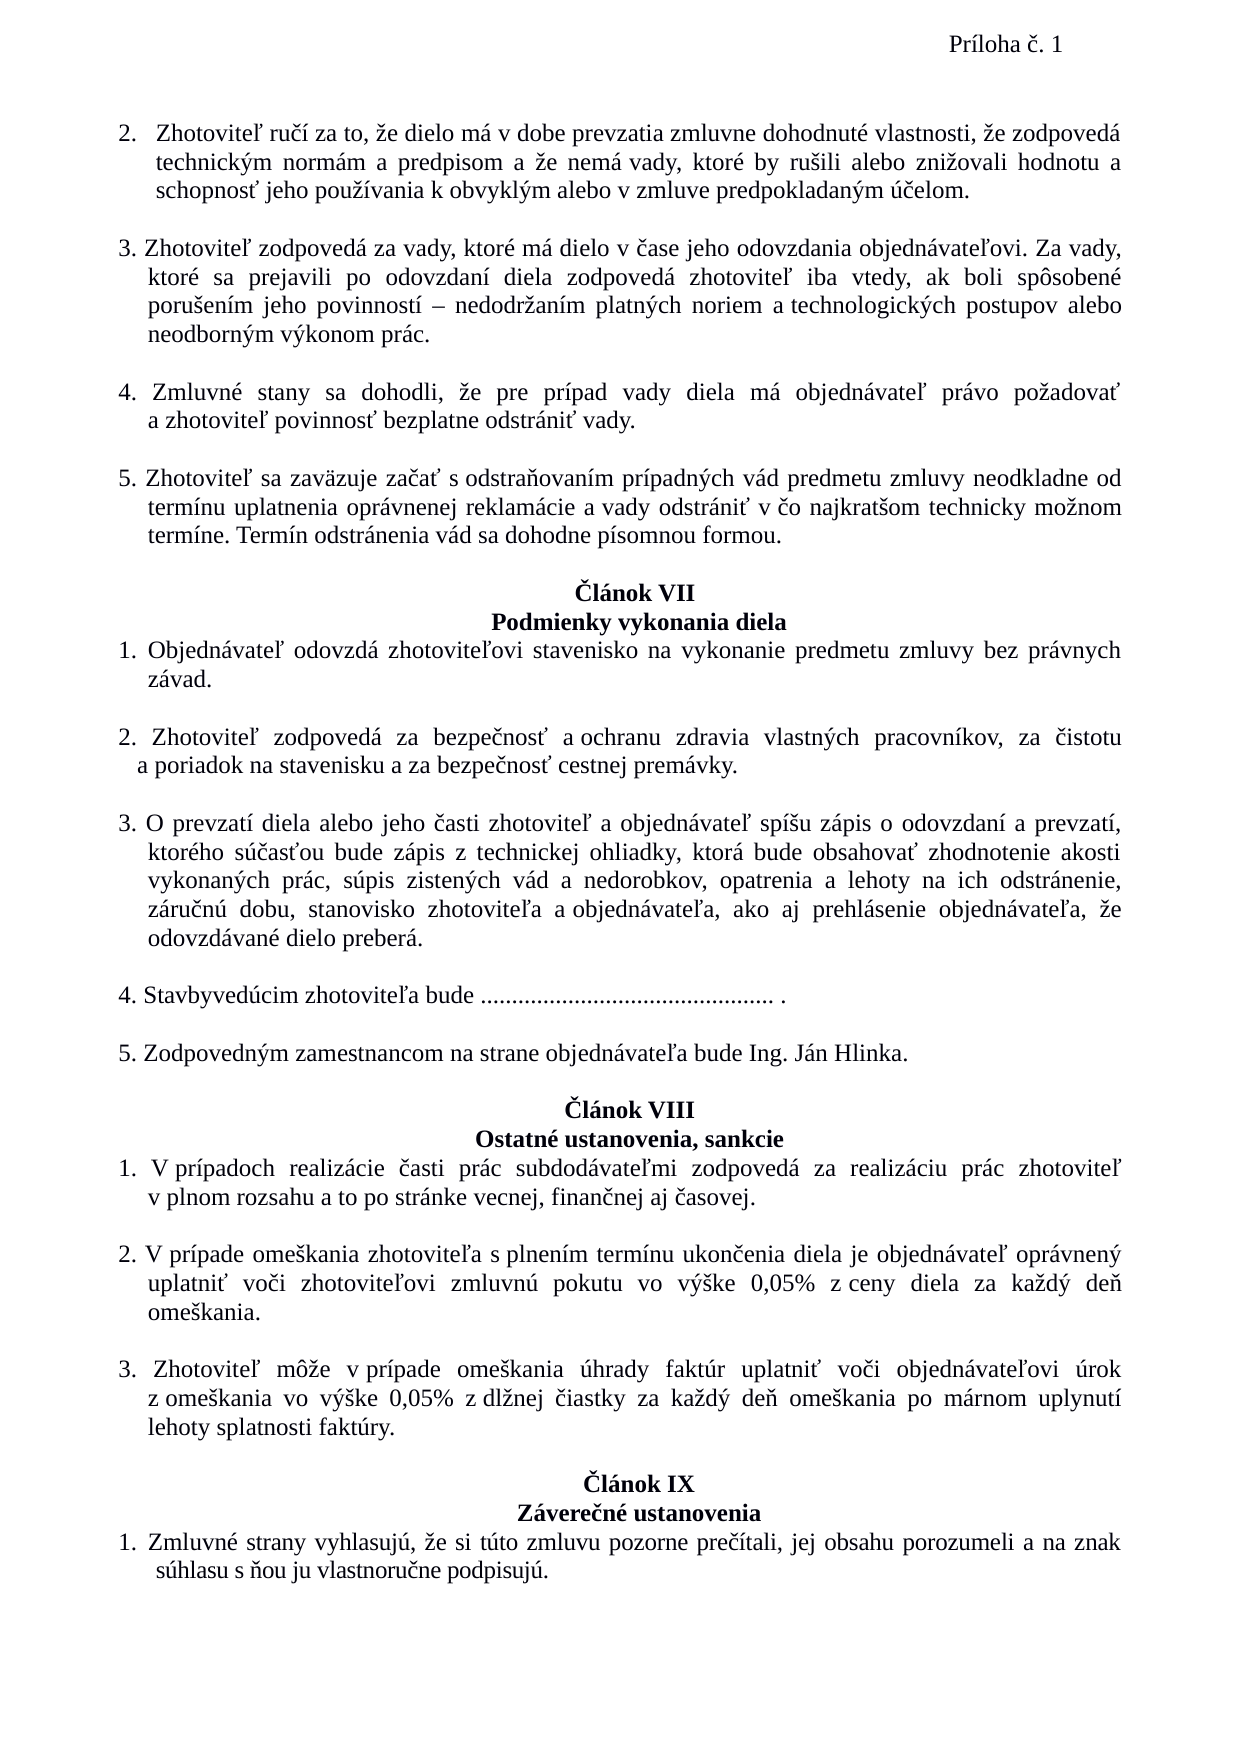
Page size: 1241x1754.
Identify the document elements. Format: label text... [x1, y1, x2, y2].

list Zmluvné strany vyhlasujú, že si túto zmluvu pozorne prečítali, jej obsahu porozumeli a na znak súhlasu s ňou ju vlastnoručne podpisujú. [118, 1527, 1122, 1584]
text 3. O prevzatí diela alebo jeho časti zhotoviteľ a objednávateľ spíšu zápis o odovzdaní a prevzatí, ktorého súčasťou bude zápis z technickej ohliadky, ktorá bude obsahovať zhodnotenie akosti vykonaných prác, súpis zistených vád a nedorobkov, opatrenia a lehoty na ich odstránenie, záručnú dobu, stanovisko zhotoviteľa a objednávateľa, ako aj prehlásenie objednávateľa, že odovzdávané dielo preberá. [118, 808, 1122, 952]
text 4. Zmluvné stany sa dohodli, že pre prípad vady diela má objednávateľ právo požadovať a zhotoviteľ povinnosť bezplatne odstrániť vady. [118, 377, 1122, 434]
text 2. V prípade omeškania zhotoviteľa s plnením termínu ukončenia diela je objednávateľ oprávnený uplatniť voči zhotoviteľovi zmluvnú pokutu vo výške 0,05% z ceny diela za každý deň omeškania. [118, 1239, 1122, 1326]
text 2. Zhotoviteľ zodpovedá za bezpečnosť a ochranu zdravia vlastných pracovníkov, za čistotu a poriadok na stavenisku a za bezpečnosť cestnej premávky. [118, 722, 1122, 779]
text Ostatné ustanovenia, sankcie [137, 1124, 1122, 1153]
text 1. V prípadoch realizácie časti prác subdodávateľmi zodpovedá za realizáciu prác zhotoviteľ v plnom rozsahu a to po stránke vecnej, finančnej aj časovej. [118, 1153, 1122, 1211]
text 3. Zhotoviteľ môže v prípade omeškania úhrady faktúr uplatniť voči objednávateľovi úrok z omeškania vo výške 0,05% z dlžnej čiastky za každý deň omeškania po márnom uplynutí lehoty splatnosti faktúry. [118, 1354, 1122, 1441]
text Záverečné ustanovenia [156, 1498, 1122, 1527]
text 5. Zhotoviteľ sa zaväzuje začať s odstraňovaním prípadných vád predmetu zmluvy neodkladne od termínu uplatnenia oprávnenej reklamácie a vady odstrániť v čo najkratšom technicky možnom termíne. Termín odstránenia vád sa dohodne písomnou formou. [118, 463, 1122, 549]
text Článok VII [148, 578, 1122, 607]
text 1. Objednávateľ odovzdá zhotoviteľovi stavenisko na vykonanie predmetu zmluvy bez právnych závad. [118, 636, 1122, 693]
text Článok VIII [137, 1096, 1122, 1124]
text 5. Zodpovedným zamestnancom na strane objednávateľa bude Ing. Ján Hlinka. [118, 1038, 1122, 1067]
text 4. Stavbyvedúcim zhotoviteľa bude ............................................... . [118, 981, 1122, 1009]
list Zhotoviteľ ručí za to, že dielo má v dobe prevzatia zmluvne dohodnuté vlastnosti, že zodpovedá technickým normám a predpisom a že nemá vady, ktoré by rušili alebo znižovali hodnotu a schopnosť jeho používania k obvyklým alebo v zmluve predpokladaným účelom. [118, 118, 1122, 204]
text Článok IX [156, 1469, 1122, 1498]
text 3. Zhotoviteľ zodpovedá za vady, ktoré má dielo v čase jeho odovzdania objednávateľovi. Za vady, ktoré sa prejavili po odovzdaní diela zodpovedá zhotoviteľ iba vtedy, ak boli spôsobené porušením jeho povinností – nedodržaním platných noriem a technologických postupov alebo neodborným výkonom prác. [118, 233, 1122, 348]
text Podmienky vykonania diela [156, 607, 1122, 636]
